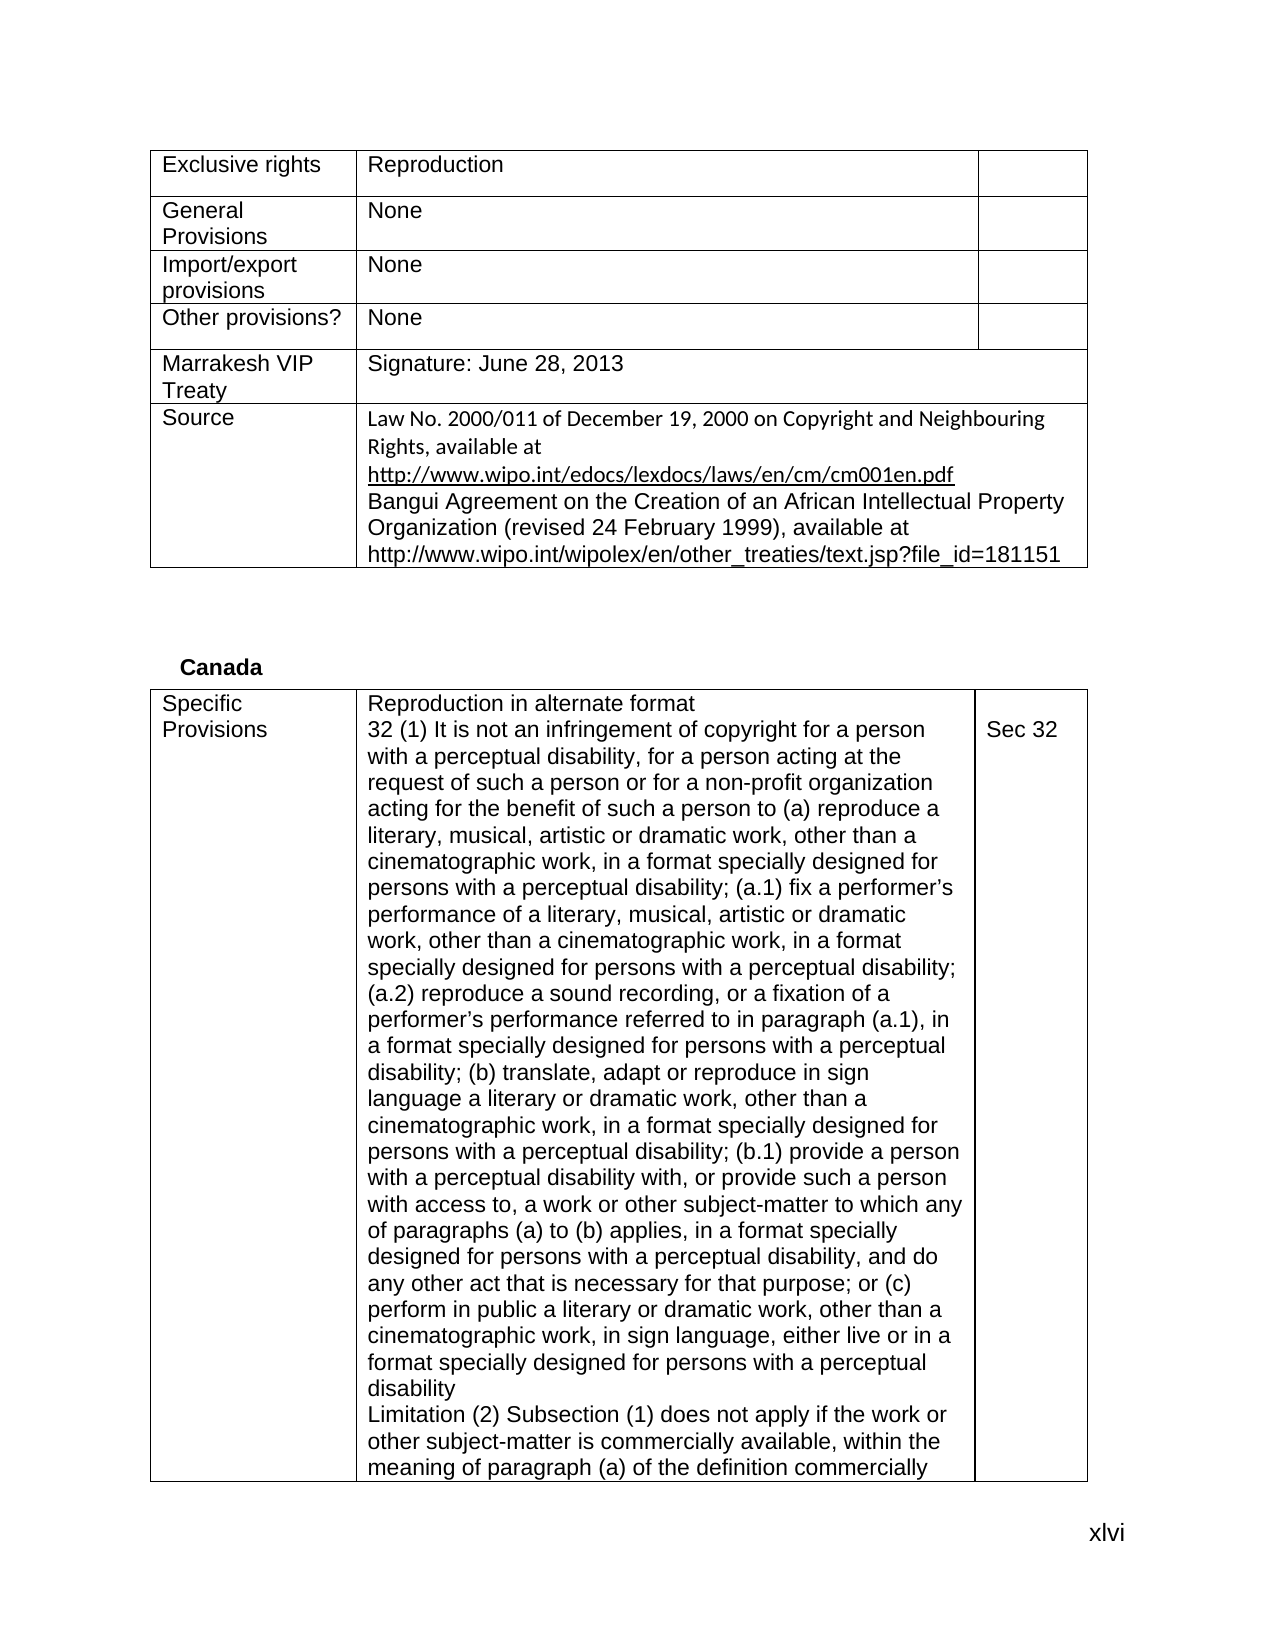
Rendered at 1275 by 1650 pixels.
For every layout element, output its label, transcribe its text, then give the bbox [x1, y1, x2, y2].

table_cell None [357, 304, 978, 349]
table_cell [979, 151, 1087, 196]
text Canada [179, 628, 1125, 681]
table_cell Signature: June 28, 2013 [357, 350, 1087, 403]
table_cell General Provisions [151, 197, 356, 249]
table_cell Exclusive rights [151, 151, 356, 196]
table_cell Law No. 2000/011 of December 19, 2000 on Copyright and Neighbouring Rights, available at http://www.wipo.int/edocs/lexdocs/laws/en/cm/cm001en.pdf Bangui Agreement on the Creation of an African Intellectual Property Organization (revised 24 February 1999), available at http://www.wipo.int/wipolex/en/other_treaties/text.jsp?file_id=181151 [357, 404, 1087, 567]
table_cell Reproduction [357, 151, 978, 196]
table_header Sec 32 [976, 690, 1087, 1481]
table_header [357, 690, 974, 1481]
table_cell Source [151, 404, 356, 567]
table_cell Marrakesh VIP Treaty [151, 350, 356, 403]
table_cell Import/export provisions [151, 251, 356, 303]
table_cell None [357, 197, 978, 249]
table_cell None [357, 251, 978, 303]
table_header Specific Provisions [151, 690, 356, 1481]
table_cell Other provisions? [151, 304, 356, 349]
table_cell [979, 251, 1087, 303]
table_cell [979, 304, 1087, 349]
table_cell [979, 197, 1087, 249]
